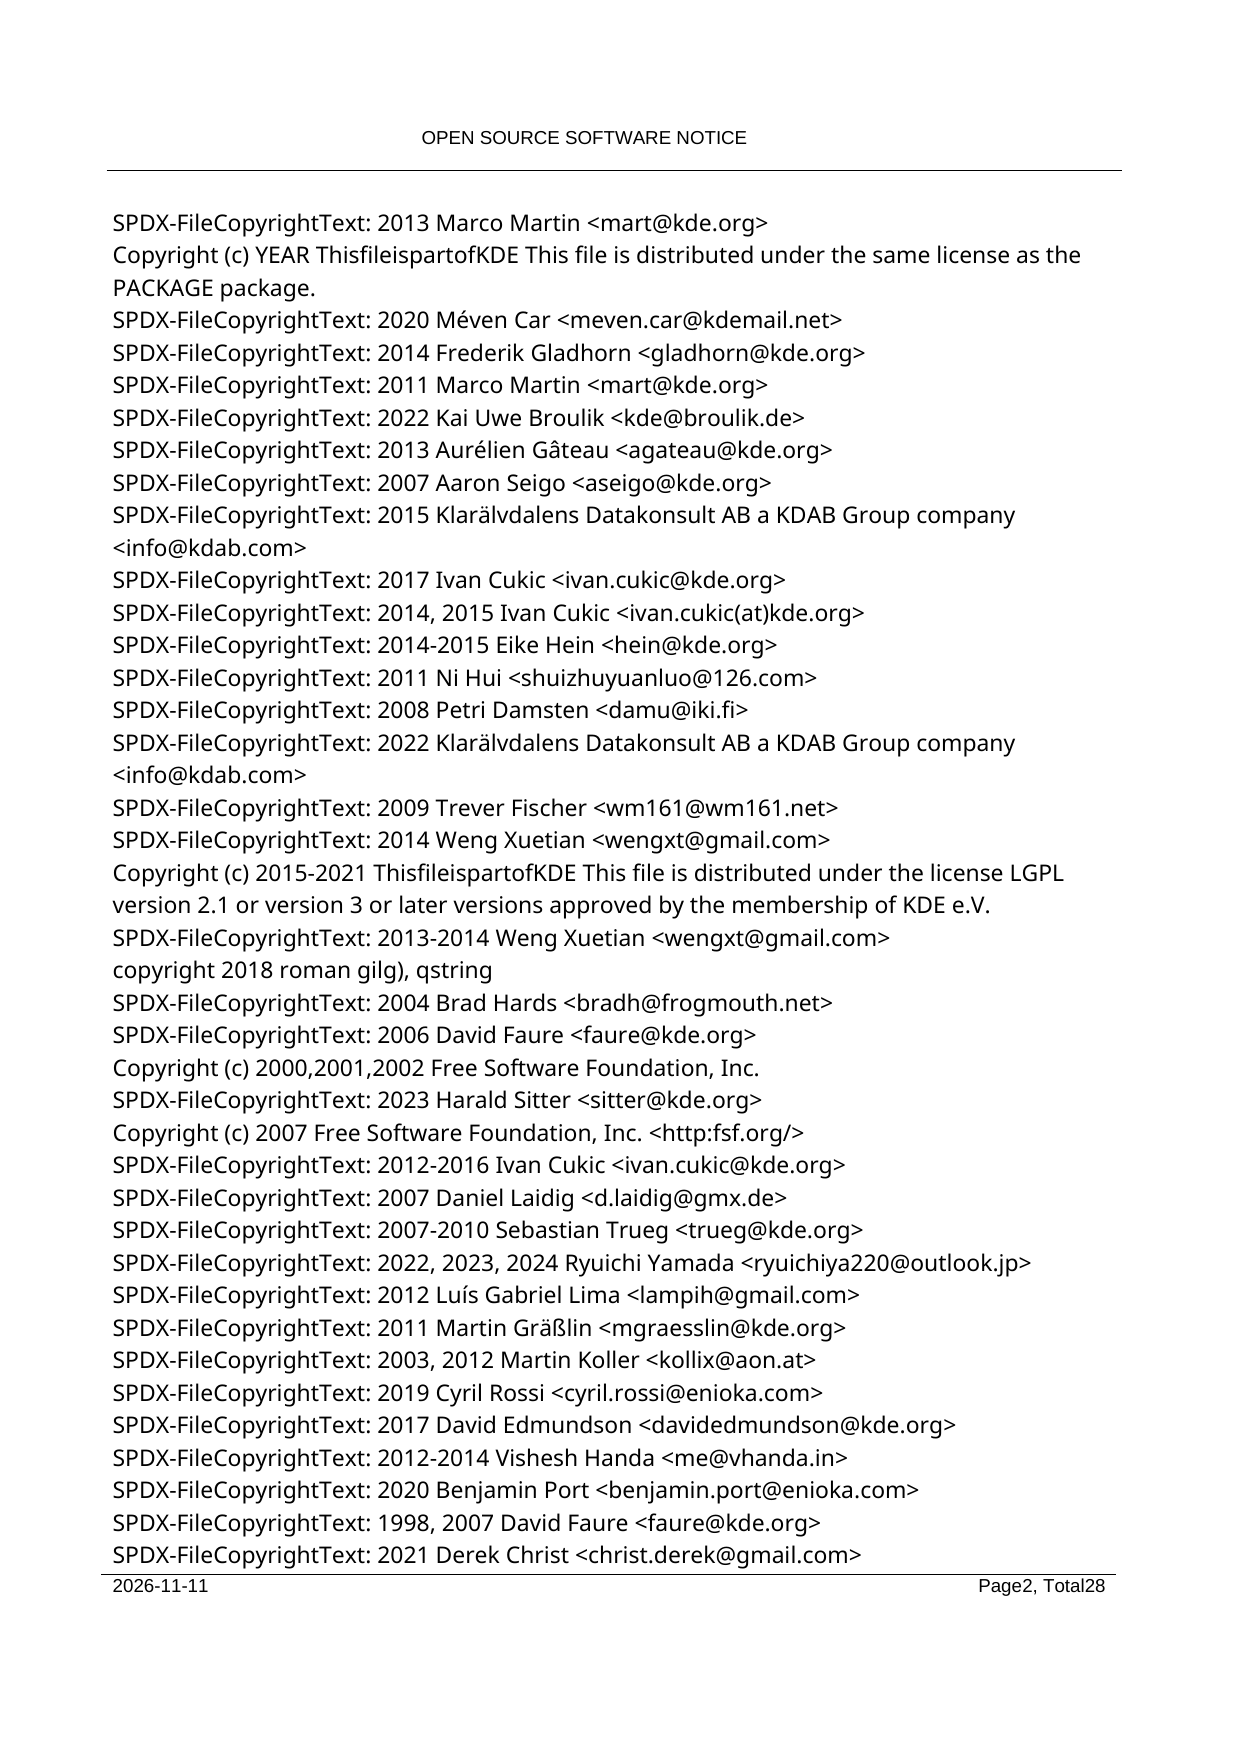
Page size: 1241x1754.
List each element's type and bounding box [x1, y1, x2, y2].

text [112, 206, 1128, 1571]
